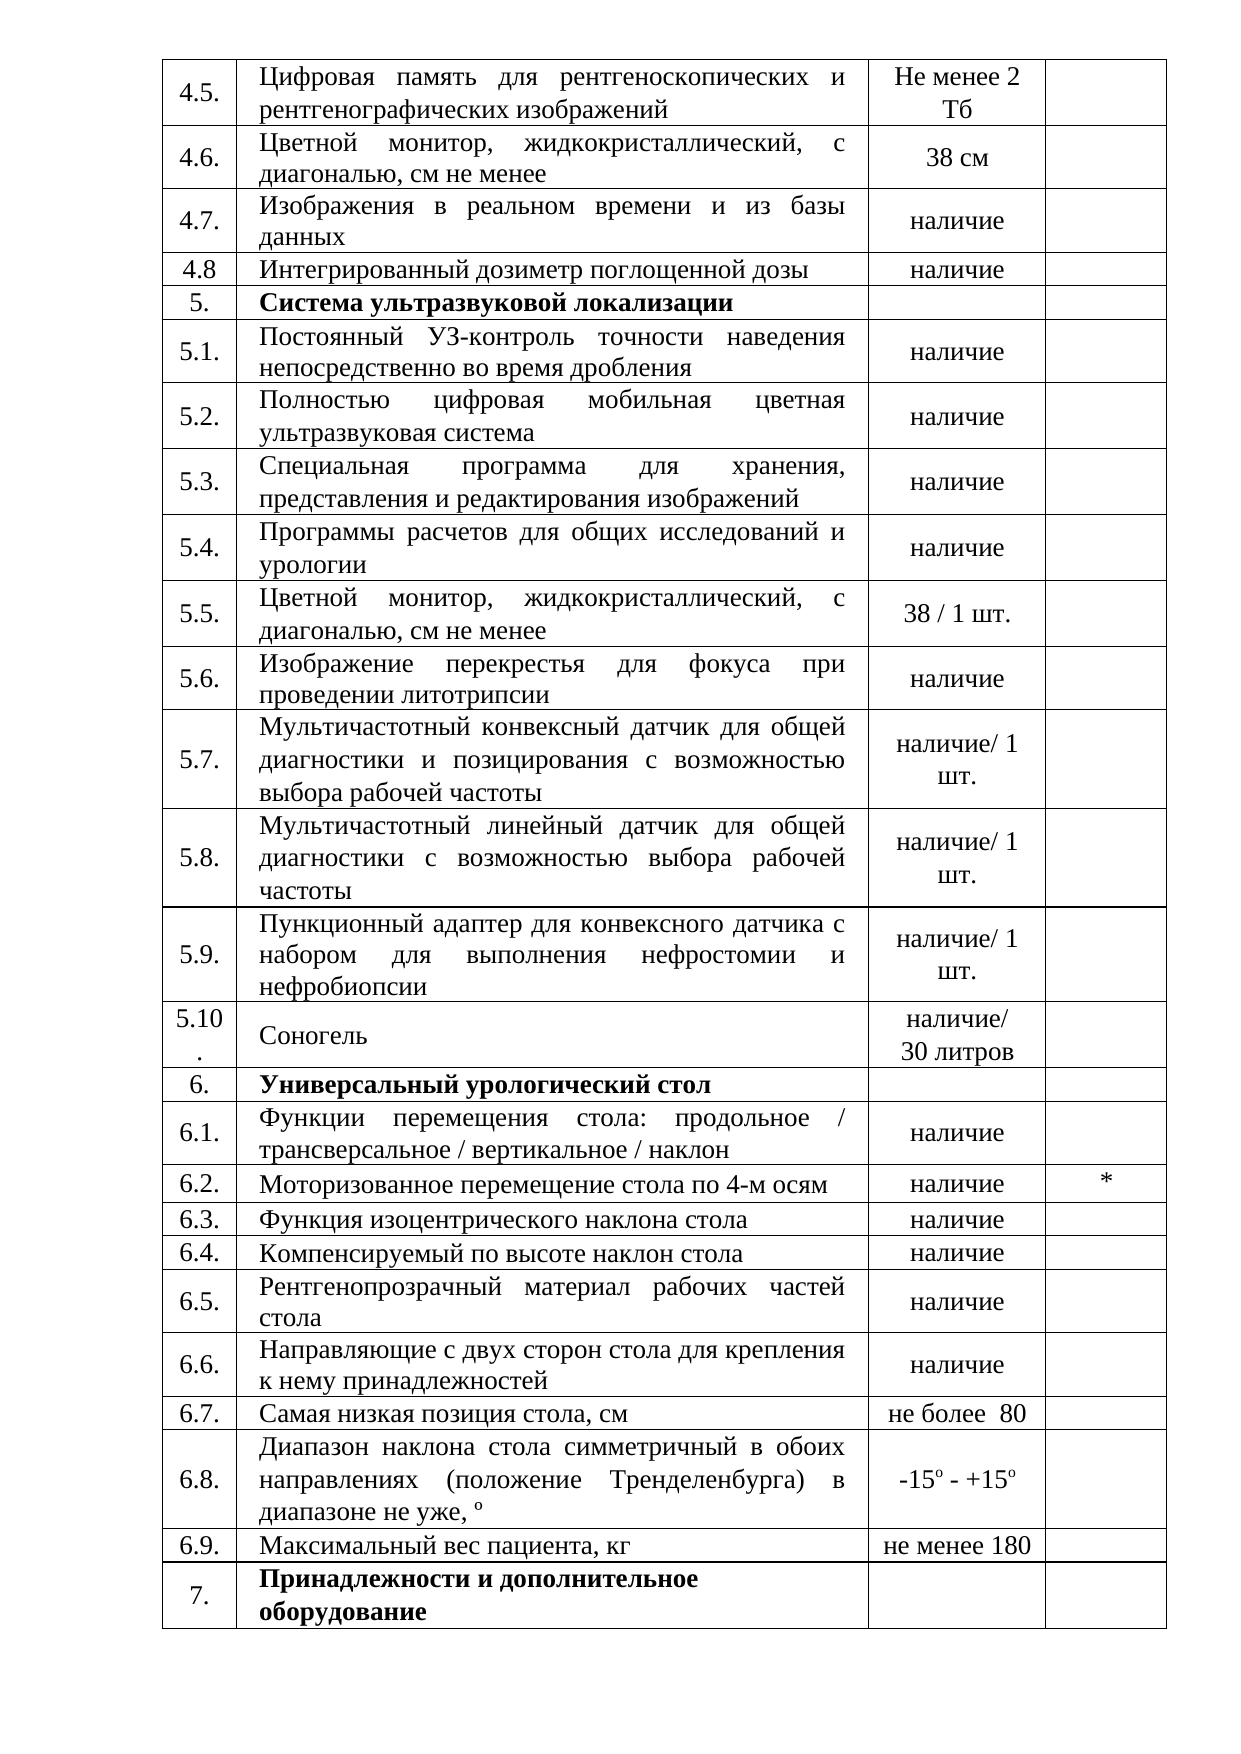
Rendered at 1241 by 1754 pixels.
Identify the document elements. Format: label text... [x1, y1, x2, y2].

table_cell наличие [869, 1333, 1045, 1396]
table_cell наличие [869, 515, 1045, 580]
table_cell Компенсируемый по высоте наклон стола [237, 1236, 868, 1269]
table_cell [869, 286, 1045, 319]
table_cell [1046, 1529, 1166, 1561]
table_cell наличие/ 1 шт. [869, 710, 1045, 808]
table_cell наличие [869, 449, 1045, 514]
table_cell [1046, 1002, 1166, 1067]
table_cell 7. [163, 1563, 236, 1627]
table_cell Пункционный адаптер для конвексного датчика с набором для выполнения нефростомии и нефробиопсии [237, 908, 868, 1001]
table_cell 5.6. [163, 647, 236, 709]
table_cell 5.2. [163, 383, 236, 448]
table_cell 5.3. [163, 449, 236, 514]
table_cell Изображение перекрестья для фокуса при проведении литотрипсии [237, 647, 868, 709]
table_cell 6.3. [163, 1203, 236, 1235]
table_cell наличие/ 1 шт. [869, 809, 1045, 906]
table_cell Соногель [237, 1002, 868, 1067]
table_cell [1046, 515, 1166, 580]
table_cell Функция изоцентрического наклона стола [237, 1203, 868, 1235]
table_cell 6.6. [163, 1333, 236, 1396]
table_cell [869, 1563, 1045, 1627]
table_cell Программы расчетов для общих исследований и урологии [237, 515, 868, 580]
table_cell 5.9. [163, 908, 236, 1001]
table_cell наличие [869, 1102, 1045, 1164]
table_cell Диапазон наклона стола симметричный в обоих направлениях (положение Тренделенбурга) в диапазоне не уже, º [237, 1430, 868, 1528]
table_cell [1046, 383, 1166, 448]
table_cell наличие [869, 1236, 1045, 1269]
table_cell 6.5. [163, 1270, 236, 1332]
table_cell Полностью цифровая мобильная цветная ультразвуковая система [237, 383, 868, 448]
table_cell Мультичастотный линейный датчик для общей диагностики c возможностью выбора рабочей частоты [237, 809, 868, 906]
table_cell [1046, 1563, 1166, 1627]
table_cell Изображения в реальном времени и из базы данных [237, 189, 868, 252]
table_cell 38 / 1 шт. [869, 581, 1045, 646]
table_cell 6.1. [163, 1102, 236, 1164]
table_cell не более 80 [869, 1397, 1045, 1429]
table_cell 6.9. [163, 1529, 236, 1561]
table_cell 4.5. [163, 60, 236, 125]
table_cell Максимальный вес пациента, кг [237, 1529, 868, 1561]
table_cell [869, 1068, 1045, 1101]
table_cell наличие [869, 1203, 1045, 1235]
table_cell Цветной монитор, жидкокристаллический, с диагональю, см не менее [237, 581, 868, 646]
table_cell наличие [869, 320, 1045, 382]
table_cell наличие [869, 383, 1045, 448]
table_cell [1046, 1270, 1166, 1332]
table_cell Цветной монитор, жидкокристаллический, с диагональю, см не менее [237, 126, 868, 188]
table_cell 38 см [869, 126, 1045, 188]
table_cell Не менее 2 Тб [869, 60, 1045, 125]
table_cell 5.1. [163, 320, 236, 382]
table_cell [1046, 908, 1166, 1001]
table_cell 4.8 [163, 253, 236, 285]
table_cell [1046, 320, 1166, 382]
table_cell 4.7. [163, 189, 236, 252]
table_cell Рентгенопрозрачный материал рабочих частей стола [237, 1270, 868, 1332]
table_cell [1046, 286, 1166, 319]
table_cell [1046, 449, 1166, 514]
table_cell [1046, 809, 1166, 906]
table_cell Универсальный урологический стол [237, 1068, 868, 1101]
table_cell [1046, 710, 1166, 808]
table_cell [1046, 1068, 1166, 1101]
table_cell [1046, 1102, 1166, 1164]
table_cell Постоянный УЗ-контроль точности наведения непосредственно во время дробления [237, 320, 868, 382]
table_cell 6.2. [163, 1165, 236, 1202]
table_cell [1046, 189, 1166, 252]
table_cell 6. [163, 1068, 236, 1101]
table_cell [1046, 1203, 1166, 1235]
table_cell [1046, 1397, 1166, 1429]
table_cell наличие [869, 647, 1045, 709]
table_cell 6.7. [163, 1397, 236, 1429]
table_cell 5.4. [163, 515, 236, 580]
table_cell Цифровая память для рентгеноскопических и рентгенографических изображений [237, 60, 868, 125]
table_cell [1046, 581, 1166, 646]
table_cell [1046, 647, 1166, 709]
table_cell 5.7. [163, 710, 236, 808]
table_cell наличие [869, 1165, 1045, 1202]
table_cell -15o - +15o [869, 1430, 1045, 1528]
table_cell [1046, 253, 1166, 285]
table_cell 4.6. [163, 126, 236, 188]
table_cell 5.10. [163, 1002, 236, 1067]
table_cell наличие [869, 253, 1045, 285]
table_cell не менее 180 [869, 1529, 1045, 1561]
table_cell Мультичастотный конвексный датчик для общей диагностики и позицирования c возможностью выбора рабочей частоты [237, 710, 868, 808]
table_cell [1046, 126, 1166, 188]
table_cell 5. [163, 286, 236, 319]
table_cell [1046, 1333, 1166, 1396]
table_cell наличие [869, 1270, 1045, 1332]
table_cell Интегрированный дозиметр поглощенной дозы [237, 253, 868, 285]
table_cell Система ультразвуковой локализации [237, 286, 868, 319]
table_cell Направляющие с двух сторон стола для крепления к нему принадлежностей [237, 1333, 868, 1396]
table_cell [1046, 1430, 1166, 1528]
table_cell 6.8. [163, 1430, 236, 1528]
table_cell [1046, 60, 1166, 125]
table_cell Моторизованное перемещение стола по 4-м осям [237, 1165, 868, 1202]
table_cell [1046, 1236, 1166, 1269]
table_cell Принадлежности и дополнительное оборудование [237, 1563, 868, 1627]
table_cell 5.8. [163, 809, 236, 906]
table_cell 6.4. [163, 1236, 236, 1269]
table_cell Самая низкая позиция стола, см [237, 1397, 868, 1429]
table_cell * [1046, 1165, 1166, 1202]
table_cell наличие/ 30 литров [869, 1002, 1045, 1067]
table_cell Функции перемещения стола: продольное / трансверсальное / вертикальное / наклон [237, 1102, 868, 1164]
table_cell 5.5. [163, 581, 236, 646]
table_cell Специальная программа для хранения, представления и редактирования изображений [237, 449, 868, 514]
table_cell наличие [869, 189, 1045, 252]
table_cell наличие/ 1 шт. [869, 908, 1045, 1001]
